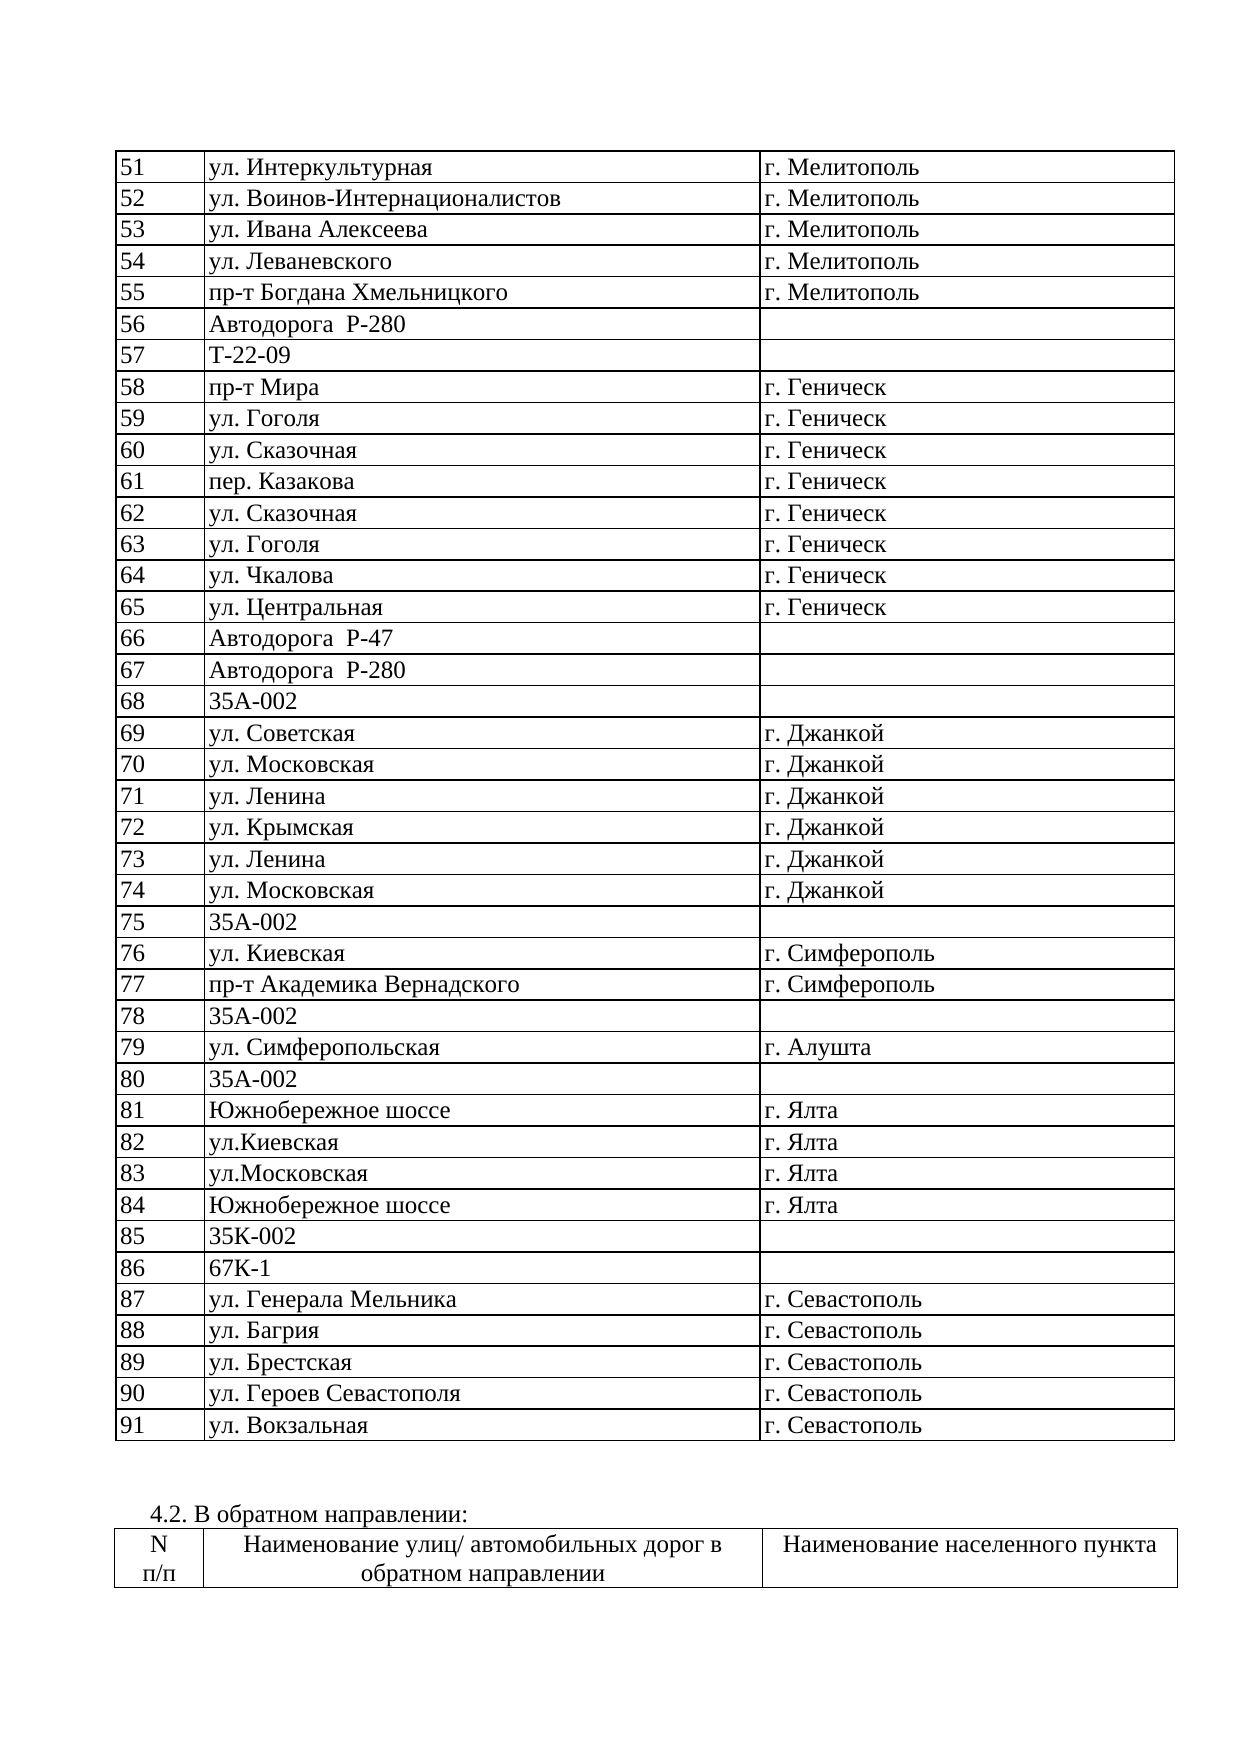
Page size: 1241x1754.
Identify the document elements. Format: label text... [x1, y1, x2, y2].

table_cell 61 [117, 466, 204, 496]
table_cell г. Ялта [761, 1158, 1174, 1188]
table_cell 54 [117, 246, 204, 276]
table_cell [761, 1001, 1174, 1031]
table_cell ул. Симферопольская [205, 1032, 759, 1062]
table_cell 57 [117, 340, 204, 370]
table_cell 75 [117, 907, 204, 936]
table_cell [761, 1253, 1174, 1282]
table_cell г. Мелитополь [761, 183, 1174, 213]
table_cell Автодорога Р-280 [205, 309, 759, 339]
table_cell г. Ялта [761, 1095, 1174, 1125]
table_cell г. Мелитополь [761, 152, 1174, 181]
table_cell г. Севастополь [761, 1378, 1174, 1408]
table_cell 35А-002 [205, 686, 759, 716]
table_cell [761, 1221, 1174, 1251]
table_cell пер. Казакова [205, 466, 759, 496]
table_cell Автодорога Р-280 [205, 655, 759, 685]
table_cell 60 [117, 435, 204, 464]
table_cell 65 [117, 592, 204, 622]
table_cell ул. Интеркультурная [205, 152, 759, 181]
table_cell 35А-002 [205, 1064, 759, 1094]
table_cell 71 [117, 781, 204, 811]
table_cell ул. Московская [205, 875, 759, 905]
table_cell [761, 340, 1174, 370]
table_cell 85 [117, 1221, 204, 1251]
table_cell г. Геническ [761, 561, 1174, 590]
table_cell 35А-002 [205, 1001, 759, 1031]
table_cell 84 [117, 1190, 204, 1219]
table_cell Южнобережное шоссе [205, 1190, 759, 1219]
table_cell ул. Воинов-Интернационалистов [205, 183, 759, 213]
table_cell [761, 907, 1174, 936]
table_cell ул. Чкалова [205, 561, 759, 590]
table_cell ул. Центральная [205, 592, 759, 622]
table_cell г. Севастополь [761, 1284, 1174, 1314]
table_cell 80 [117, 1064, 204, 1094]
table_cell г. Джанкой [761, 812, 1174, 842]
table_cell ул. Гоголя [205, 403, 759, 433]
table_cell ул. Сказочная [205, 435, 759, 464]
table_cell г. Джанкой [761, 875, 1174, 905]
table_cell ул. Героев Севастополя [205, 1378, 759, 1408]
table_cell г. Симферополь [761, 970, 1174, 999]
table_cell г. Джанкой [761, 844, 1174, 873]
table_cell г. Севастополь [761, 1316, 1174, 1345]
table_cell г. Геническ [761, 435, 1174, 464]
table_cell 83 [117, 1158, 204, 1188]
table_cell ул. Ивана Алексеева [205, 215, 759, 244]
table_cell 88 [117, 1316, 204, 1345]
table_cell 63 [117, 529, 204, 559]
table_cell г. Геническ [761, 529, 1174, 559]
table_cell г. Севастополь [761, 1347, 1174, 1377]
table_cell г. Севастополь [761, 1410, 1174, 1440]
table_cell ул. Крымская [205, 812, 759, 842]
table_cell 67 [117, 655, 204, 685]
table_cell 52 [117, 183, 204, 213]
table_cell г. Геническ [761, 466, 1174, 496]
table_cell [761, 686, 1174, 716]
table_cell [761, 1064, 1174, 1094]
table_cell ул. Ленина [205, 781, 759, 811]
table_cell 67К-1 [205, 1253, 759, 1282]
table_cell 35К-002 [205, 1221, 759, 1251]
table_cell 77 [117, 970, 204, 999]
table_cell г. Ялта [761, 1190, 1174, 1219]
table_cell ул. Вокзальная [205, 1410, 759, 1440]
table_cell ул.Московская [205, 1158, 759, 1188]
table_cell 79 [117, 1032, 204, 1062]
table_cell [761, 623, 1174, 653]
table_header Наименование улиц/ автомобильных дорог в обратном направлении [204, 1529, 762, 1587]
table_cell [761, 309, 1174, 339]
table_cell 91 [117, 1410, 204, 1440]
table_cell 74 [117, 875, 204, 905]
table_cell г. Геническ [761, 592, 1174, 622]
table_cell г. Геническ [761, 498, 1174, 527]
table_cell 55 [117, 277, 204, 307]
table_cell Автодорога Р-47 [205, 623, 759, 653]
table_cell 86 [117, 1253, 204, 1282]
table_cell 56 [117, 309, 204, 339]
table_cell 81 [117, 1095, 204, 1125]
table_cell ул. Гоголя [205, 529, 759, 559]
table_cell 90 [117, 1378, 204, 1408]
table_cell 62 [117, 498, 204, 527]
table_cell ул. Советская [205, 718, 759, 748]
table_cell 69 [117, 718, 204, 748]
table_cell г. Джанкой [761, 718, 1174, 748]
table_cell 76 [117, 938, 204, 968]
table_cell 78 [117, 1001, 204, 1031]
table_cell ул.Киевская [205, 1127, 759, 1157]
table_cell г. Геническ [761, 403, 1174, 433]
table_cell Южнобережное шоссе [205, 1095, 759, 1125]
table_cell Т-22-09 [205, 340, 759, 370]
table_cell 89 [117, 1347, 204, 1377]
table_cell пр-т Богдана Хмельницкого [205, 277, 759, 307]
table_cell 35А-002 [205, 907, 759, 936]
table_cell 59 [117, 403, 204, 433]
table_cell 73 [117, 844, 204, 873]
table_cell ул. Леваневского [205, 246, 759, 276]
table_cell г. Мелитополь [761, 246, 1174, 276]
table_header N п/п [115, 1529, 203, 1587]
table_cell г. Ялта [761, 1127, 1174, 1157]
table_cell ул. Брестская [205, 1347, 759, 1377]
table_cell 72 [117, 812, 204, 842]
table_cell 82 [117, 1127, 204, 1157]
table_cell ул. Багрия [205, 1316, 759, 1345]
table_cell г. Джанкой [761, 749, 1174, 779]
text 4.2. В обратном направлении: [150, 1499, 1090, 1528]
table_cell г. Джанкой [761, 781, 1174, 811]
table_cell пр-т Мира [205, 372, 759, 402]
table_cell 68 [117, 686, 204, 716]
table_cell г. Мелитополь [761, 215, 1174, 244]
table_cell ул. Московская [205, 749, 759, 779]
table_cell пр-т Академика Вернадского [205, 970, 759, 999]
table_cell ул. Ленина [205, 844, 759, 873]
table_cell ул. Киевская [205, 938, 759, 968]
table_cell ул. Сказочная [205, 498, 759, 527]
table_cell ул. Генерала Мельника [205, 1284, 759, 1314]
table_cell 87 [117, 1284, 204, 1314]
table_cell г. Алушта [761, 1032, 1174, 1062]
table_cell 64 [117, 561, 204, 590]
table_cell 66 [117, 623, 204, 653]
table_cell г. Симферополь [761, 938, 1174, 968]
table_cell 51 [117, 152, 204, 181]
table_cell [761, 655, 1174, 685]
table_cell г. Геническ [761, 372, 1174, 402]
table_header Наименование населенного пункта [763, 1529, 1177, 1587]
table_cell 70 [117, 749, 204, 779]
table_cell 58 [117, 372, 204, 402]
table_cell 53 [117, 215, 204, 244]
table_cell г. Мелитополь [761, 277, 1174, 307]
